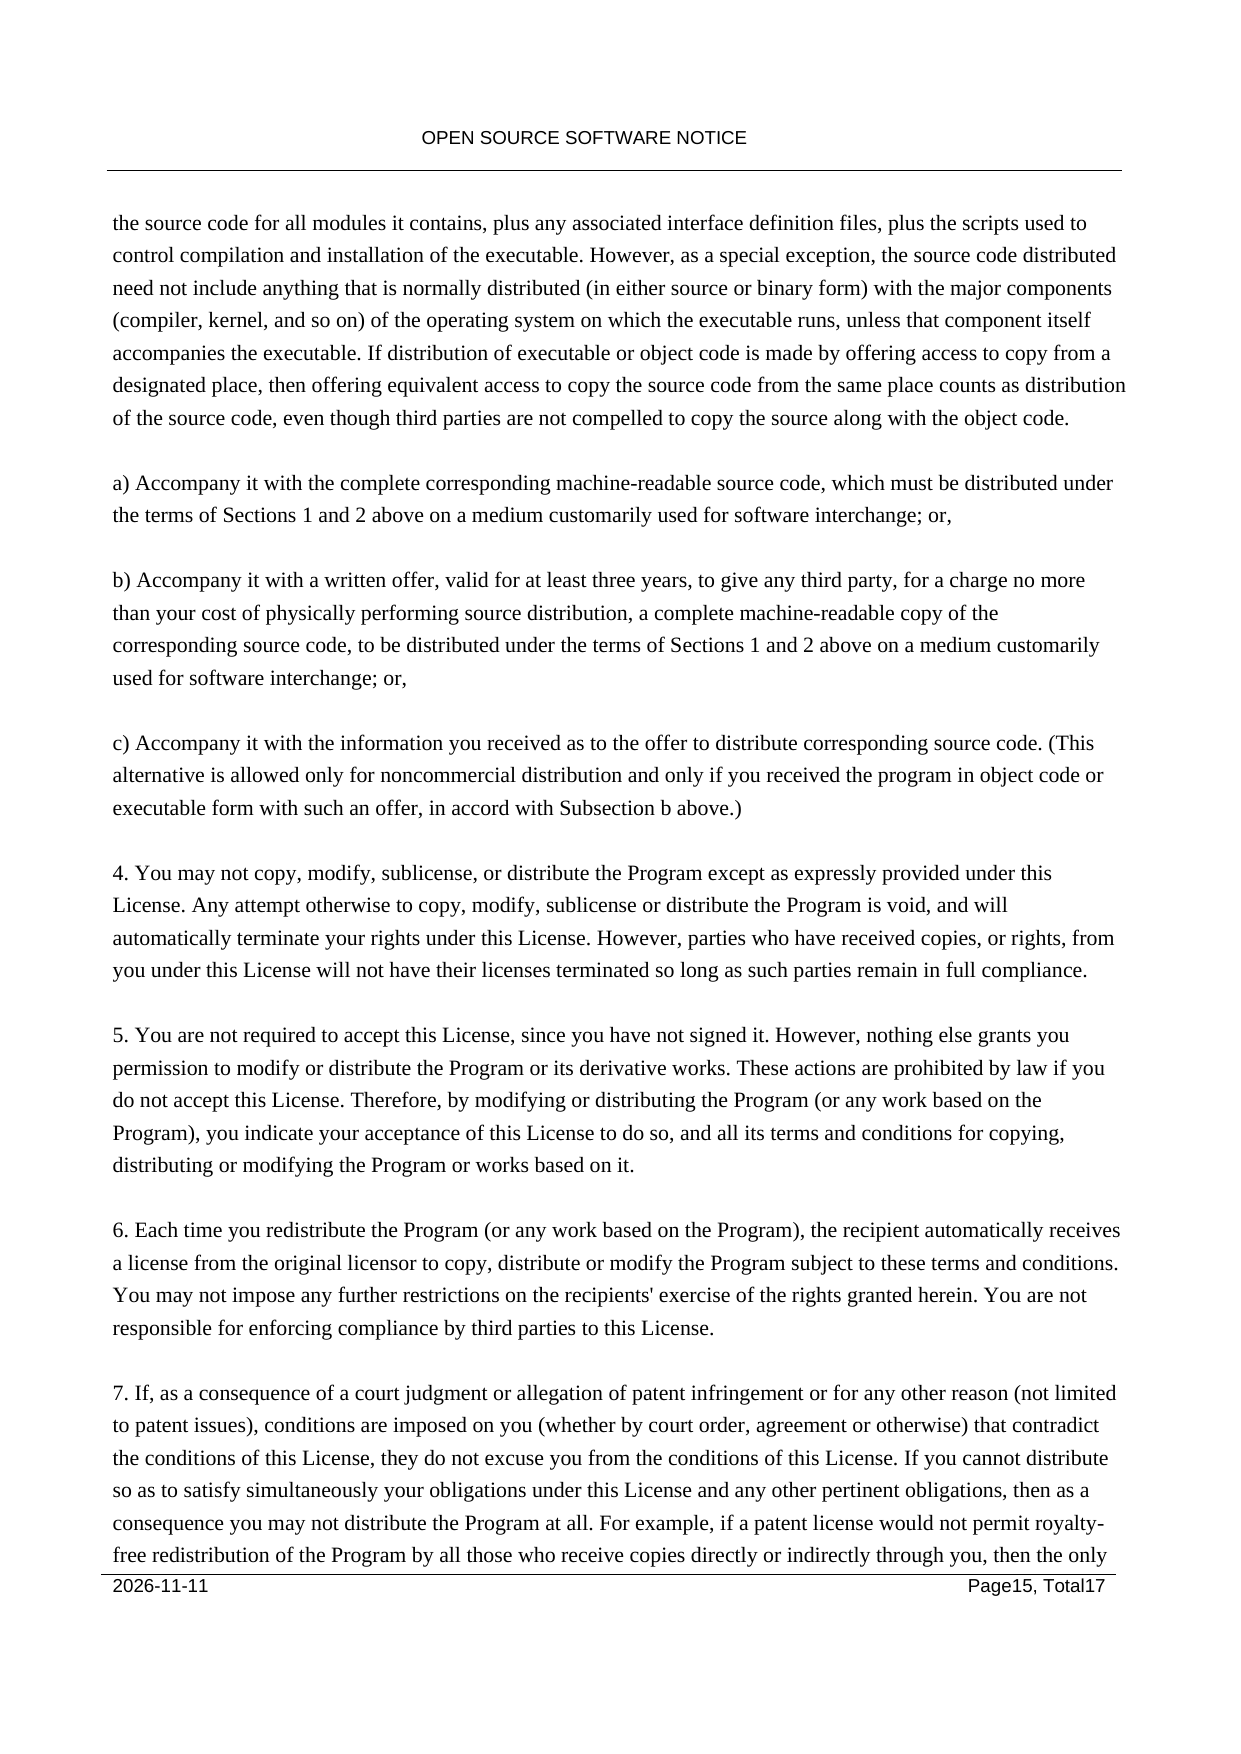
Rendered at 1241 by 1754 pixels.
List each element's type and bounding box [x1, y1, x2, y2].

text [112, 206, 1128, 1571]
